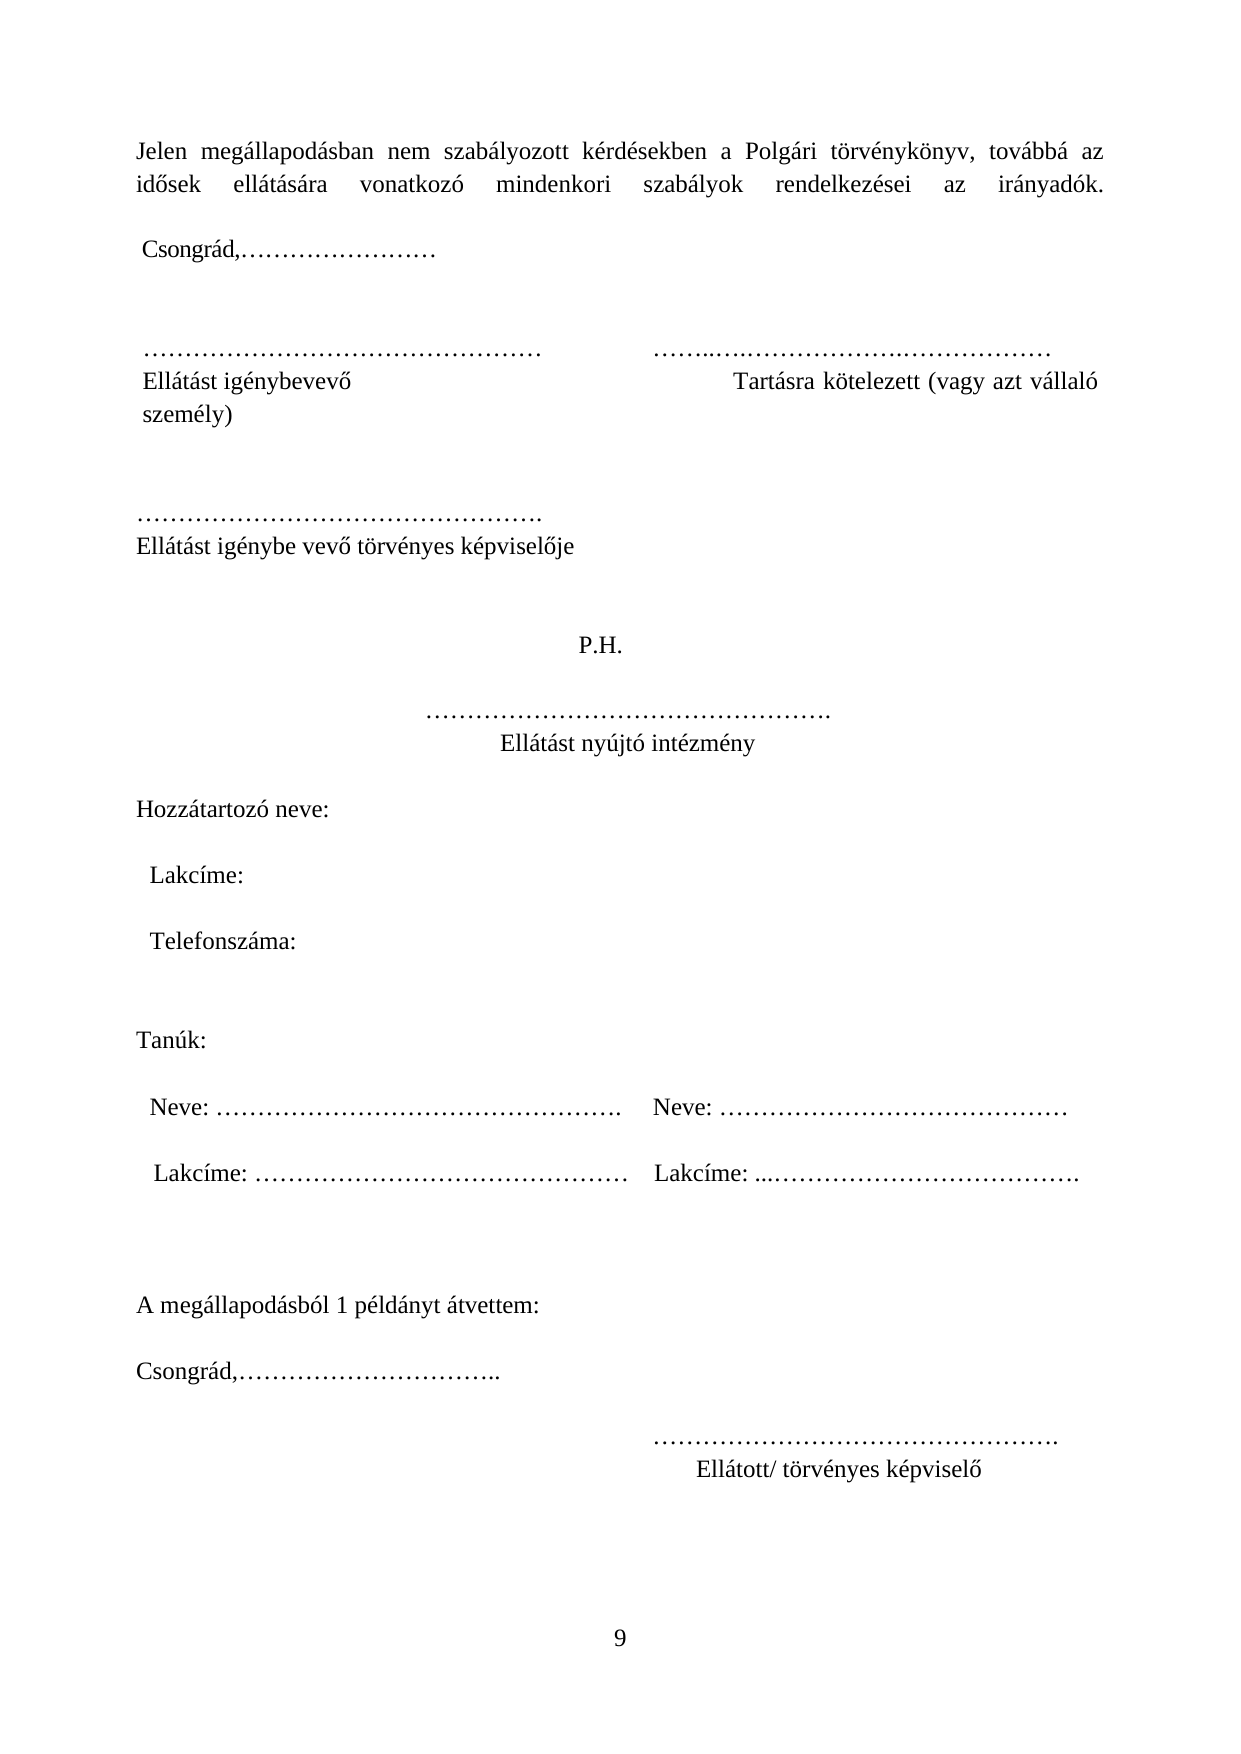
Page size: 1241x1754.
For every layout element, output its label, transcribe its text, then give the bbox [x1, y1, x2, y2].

text Ellátást igénybe vevő törvényes képviselője [136, 531, 1104, 560]
text Lakcíme: [149, 860, 1104, 889]
text Jelen megállapodásban nem szabályozott kérdésekben a Polgári törvénykönyv, továbbá az idősek ellátására vonatkozó mindenkori szabályok rendelkezései az irányadók. [136, 136, 1104, 230]
text …………………………………………. [136, 498, 1104, 527]
text Tanúk: [136, 1026, 1104, 1054]
text P.H. [504, 630, 1104, 691]
text Telefonszáma: [149, 926, 1104, 955]
text Csongrád,…………………… [136, 234, 1104, 263]
text ………………………………………… ……..….……………….……………… Ellátást igénybevevő Tartásra kötelezett (vagy azt vállaló személy) [142, 333, 1104, 428]
text …………………………………………. Ellátást nyújtó intézmény [151, 695, 1104, 757]
text Csongrád,………………………….. [136, 1356, 1104, 1384]
text Lakcíme: ……………………………………… Lakcíme: ...………………………………. [153, 1158, 1104, 1186]
text Hozzátartozó neve: [136, 794, 1104, 823]
text A megállapodásból 1 példányt átvettem: [136, 1290, 1104, 1318]
text Neve: …………………………………………. Neve: …………………………………… [149, 1092, 1104, 1120]
text …………………………………………. [136, 1421, 1104, 1450]
text Ellátott/ törvényes képviselő [136, 1454, 1104, 1483]
